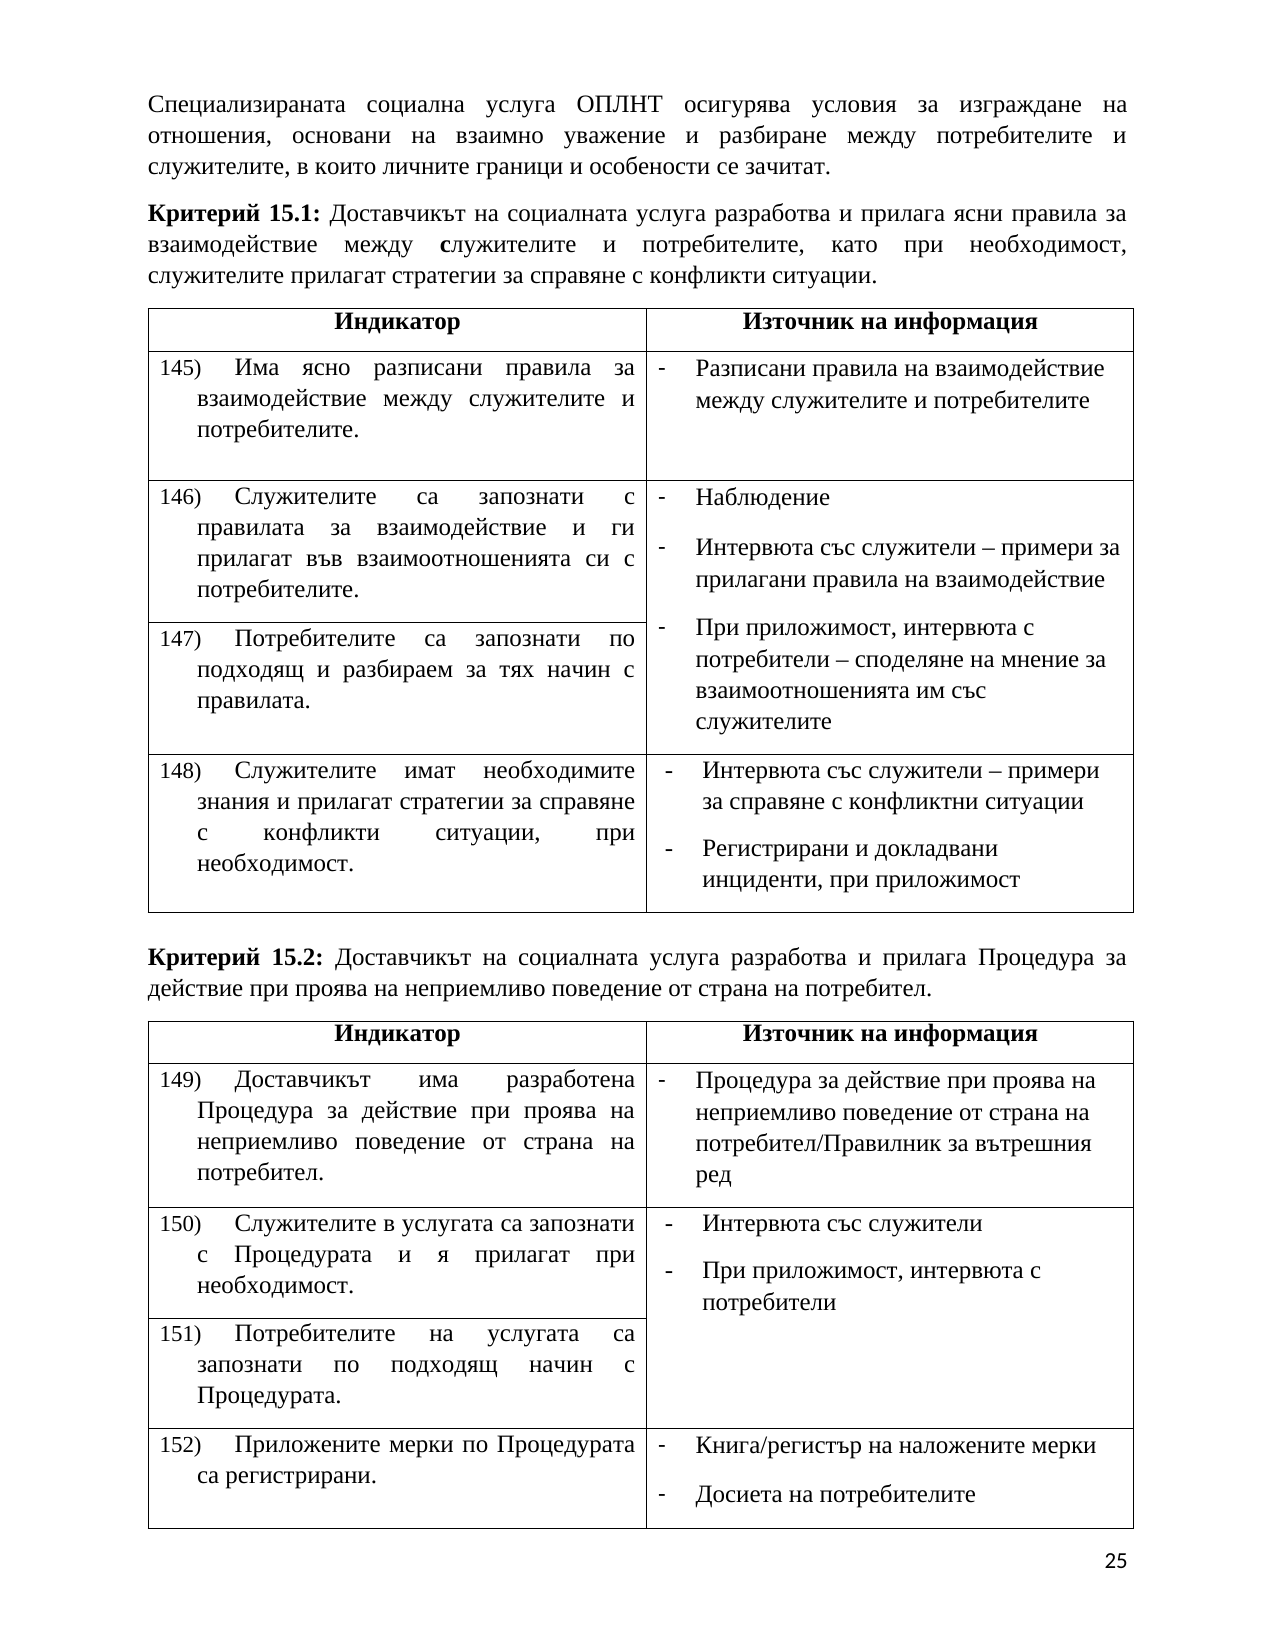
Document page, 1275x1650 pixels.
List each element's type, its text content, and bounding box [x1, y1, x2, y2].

table_cell Наблюдение Интервюта със служители – примери за прилагани правила на взаимодействие При приложимост, интервюта с потребители – споделяне на мнение за взаимоотношенията им със служителите [647, 481, 1133, 754]
table_header Индикатор [149, 1022, 646, 1063]
table_cell Процедура за действие при проява на неприемливо поведение от страна на потребител/Правилник за вътрешния ред [647, 1064, 1133, 1207]
text Критерий 15.1: Доставчикът на социалната услуга разработва и прилага ясни правила за взаимодействие между служителите и потребителите, като при необходимост, служителите прилагат стратегии за справяне с конфликти ситуации. [148, 198, 1127, 289]
table_header Източник на информация [647, 1022, 1133, 1063]
table_cell Служителите са запознати с правилата за взаимодействие и ги прилагат във взаимоотношенията си с потребителите. [149, 481, 646, 622]
table_cell Книга/регистър на наложените мерки Досиета на потребителите [647, 1429, 1133, 1528]
table_cell Приложените мерки по Процедурата са регистрирани. [149, 1429, 646, 1528]
table_header Източник на информация [647, 309, 1133, 351]
text Критерий 15.2: Доставчикът на социалната услуга разработва и прилага Процедура за действие при проява на неприемливо поведение от страна на потребител. [148, 942, 1127, 1002]
table_cell Разписани правила на взаимодействие между служителите и потребителите [647, 352, 1133, 480]
table_cell Интервюта със служители – примери за справяне с конфликтни ситуации Регистрирани и докладвани инциденти, при приложимост [647, 755, 1133, 912]
table_header Индикатор [149, 309, 646, 351]
table_cell Потребителите са запознати по подходящ и разбираем за тях начин с правилата. [149, 623, 646, 754]
table_cell Има ясно разписани правила за взаимодействие между служителите и потребителите. [149, 352, 646, 480]
table_cell Интервюта със служители При приложимост, интервюта с потребители [647, 1208, 1133, 1428]
text Специализираната социална услуга ОПЛНТ осигурява условия за изграждане на отношения, основани на взаимно уважение и разбиране между потребителите и служителите, в които личните граници и особености се зачитат. [148, 89, 1127, 179]
table_cell Служителите в услугата са запознати с Процедурата и я прилагат при необходимост. [149, 1208, 646, 1317]
table_cell Потребителите на услугата са запознати по подходящ начин с Процедурата. [149, 1319, 646, 1428]
table_cell Служителите имат необходимите знания и прилагат стратегии за справяне с конфликти ситуации, при необходимост. [149, 755, 646, 912]
table_cell Доставчикът има разработена Процедура за действие при проява на неприемливо поведение от страна на потребител. [149, 1064, 646, 1207]
